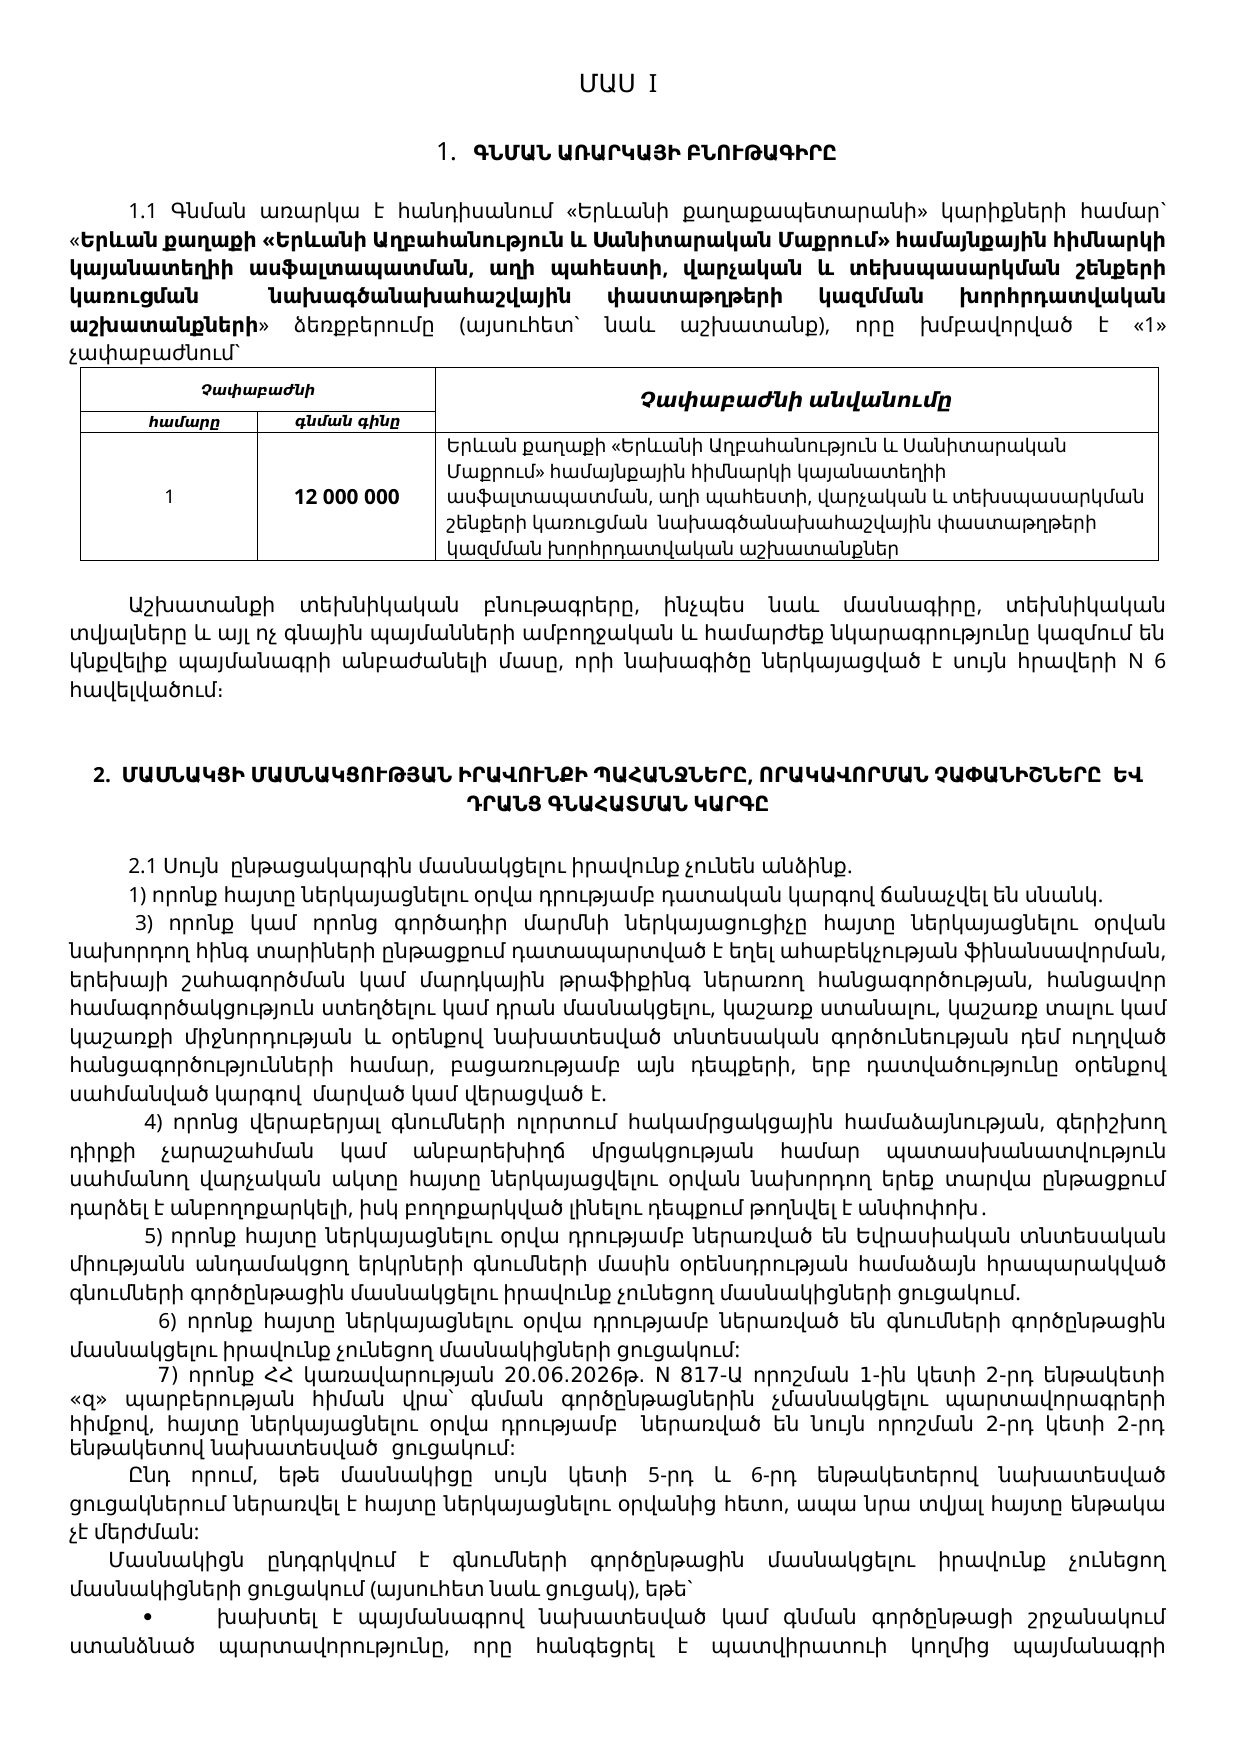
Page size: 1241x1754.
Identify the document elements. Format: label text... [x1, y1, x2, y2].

text Մասնակիցն ընդգրկվում է գնումների գործընթացին մասնակցելու իրավունք չունեցող մասնակիցների ցուցակում (այսուհետ նաև ցուցակ), եթե` [69, 1546, 1167, 1602]
table_cell 1 [81, 433, 257, 560]
text 4) որոնց վերաբերյալ գնումների ոլորտում հակամրցակցային համաձայնության, գերիշխող դիրքի չարաշահման կամ անբարեխիղճ մրցակցության համար պատասխանատվություն սահմանող վարչական ակտը հայտը ներկայացվելու օրվան նախորդող երեք տարվա ընթացքում դարձել է անբողոքարկելի, իսկ բողոքարկված լինելու դեպքում թողնվել է անփոփոխ․ [69, 1107, 1167, 1221]
text 1) որոնք հայտը ներկայացնելու օրվա դրությամբ դատական կարգով ճանաչվել են սնանկ. [69, 880, 1167, 908]
text 6) որոնք հայտը ներկայացնելու օրվա դրությամբ ներառված են գնումների գործընթացին մասնակցելու իրավունք չունեցող մասնակիցների ցուցակում: [69, 1306, 1167, 1363]
table_cell 12 000 000 [258, 433, 435, 560]
text 3) որոնք կամ որոնց գործադիր մարմնի ներկայացուցիչը հայտը ներկայացնելու օրվան նախորդող հինգ տարիների ընթացքում դատապարտված է եղել ահաբեկչության ֆինանսավորման, երեխայի շահագործման կամ մարդկային թրաֆիքինգ ներառող հանցագործության, հանցավոր համագործակցություն ստեղծելու կամ դրան մասնակցելու, կաշառք ստանալու, կաշառք տալու կամ կաշառքի միջնորդության և օրենքով նախատեսված տնտեսական գործունեության դեմ ուղղված հանցագործությունների համար, բացառությամբ այն դեպքերի, երբ դատվածությունը օրենքով սահմանված կարգով մարված կամ վերացված է. [69, 908, 1167, 1107]
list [69, 1602, 1167, 1659]
table_cell գնման գինը [258, 412, 435, 432]
text 7) որոնք ՀՀ կառավարության 20.06.2026թ. N 817-Ա որոշման 1-ին կետի 2-րդ ենթակետի «զ» պարբերության հիման վրա՝ գնման գործընթացներին չմասնակցելու պարտավորագրերի հիմքով, հայտը ներկայացնելու օրվա դրությամբ ներառված են նույն որոշման 2-րդ կետի 2-րդ ենթակետով նախատեսված ցուցակում: [69, 1363, 1167, 1460]
table_cell Երևան քաղաքի «Երևանի Աղբահանություն և Սանիտարական Մաքրում» համայնքային հիմնարկի կայանատեղիի ասֆալտապատման, աղի պահեստի, վարչական և տեխսպասարկման շենքերի կառուցման նախագծանախահաշվային փաստաթղթերի կազմման խորհրդատվական աշխատանքներ [436, 433, 1158, 560]
text 2.1 Սույն ընթացակարգին մասնակցելու իրավունք չունեն անձինք. [69, 851, 1167, 880]
text Ընդ որում, եթե մասնակիցը սույն կետի 5-րդ և 6-րդ ենթակետերով նախատեսված ցուցակներում ներառվել է հայտը ներկայացնելու օրվանից հետո, ապա նրա տվյալ հայտը ենթակա չէ մերժման: [69, 1460, 1167, 1546]
text ՄԱՍ I [69, 66, 1167, 100]
text 1.1 Գնման առարկա է հանդիսանում «Երևանի քաղաքապետարանի» կարիքների համար` «Երևան քաղաքի «Երևանի Աղբահանություն և Սանիտարական Մաքրում» համայնքային հիմնարկի կայանատեղիի ասֆալտապատման, աղի պահեստի, վարչական և տեխսպասարկման շենքերի կառուցման նախագծանախահաշվային փաստաթղթերի կազմման խորհրդատվական աշխատանքների» ձեռքբերումը (այսուհետ` նաև աշխատանք), որը խմբավորված է «1» չափաբաժնում` [69, 196, 1167, 367]
table_cell համարը [81, 412, 257, 432]
text 5) որոնք հայտը ներկայացնելու օրվա դրությամբ ներառված են Եվրասիական տնտեսական միությանն անդամակցող երկրների գնումների մասին օրենսդրության համաձայն հրապարակված գնումների գործընթացին մասնակցելու իրավունք չունեցող մասնակիցների ցուցակում. [69, 1221, 1167, 1306]
table_header Չափաբաժնի [81, 368, 435, 411]
table_header Չափաբաժնի անվանումը [436, 368, 1158, 432]
text Աշխատանքի տեխնիկական բնութագրերը, ինչպես նաև մասնագիրը, տեխնիկական տվյալները և այլ ոչ գնային պայմանների ամբողջական և համարժեք նկարագրությունը կազմում են կնքվելիք պայմանագրի անբաժանելի մասը, որի նախագիծը ներկայացված է սույն հրավերի N 6 հավելվածում։ [69, 590, 1167, 703]
list ԳՆՄԱՆ ԱՌԱՐԿԱՅԻ ԲՆՈՒԹԱԳԻՐԸ [107, 134, 1167, 168]
text 2. ՄԱՍՆԱԿՑԻ ՄԱՍՆԱԿՑՈՒԹՅԱՆ ԻՐԱՎՈՒՆՔԻ ՊԱՀԱՆՋՆԵՐԸ, ՈՐԱԿԱՎՈՐՄԱՆ ՉԱՓԱՆԻՇՆԵՐԸ ԵՎ ԴՐԱՆՑ ԳՆԱՀԱՏՄԱՆ ԿԱՐԳԸ [69, 760, 1167, 817]
